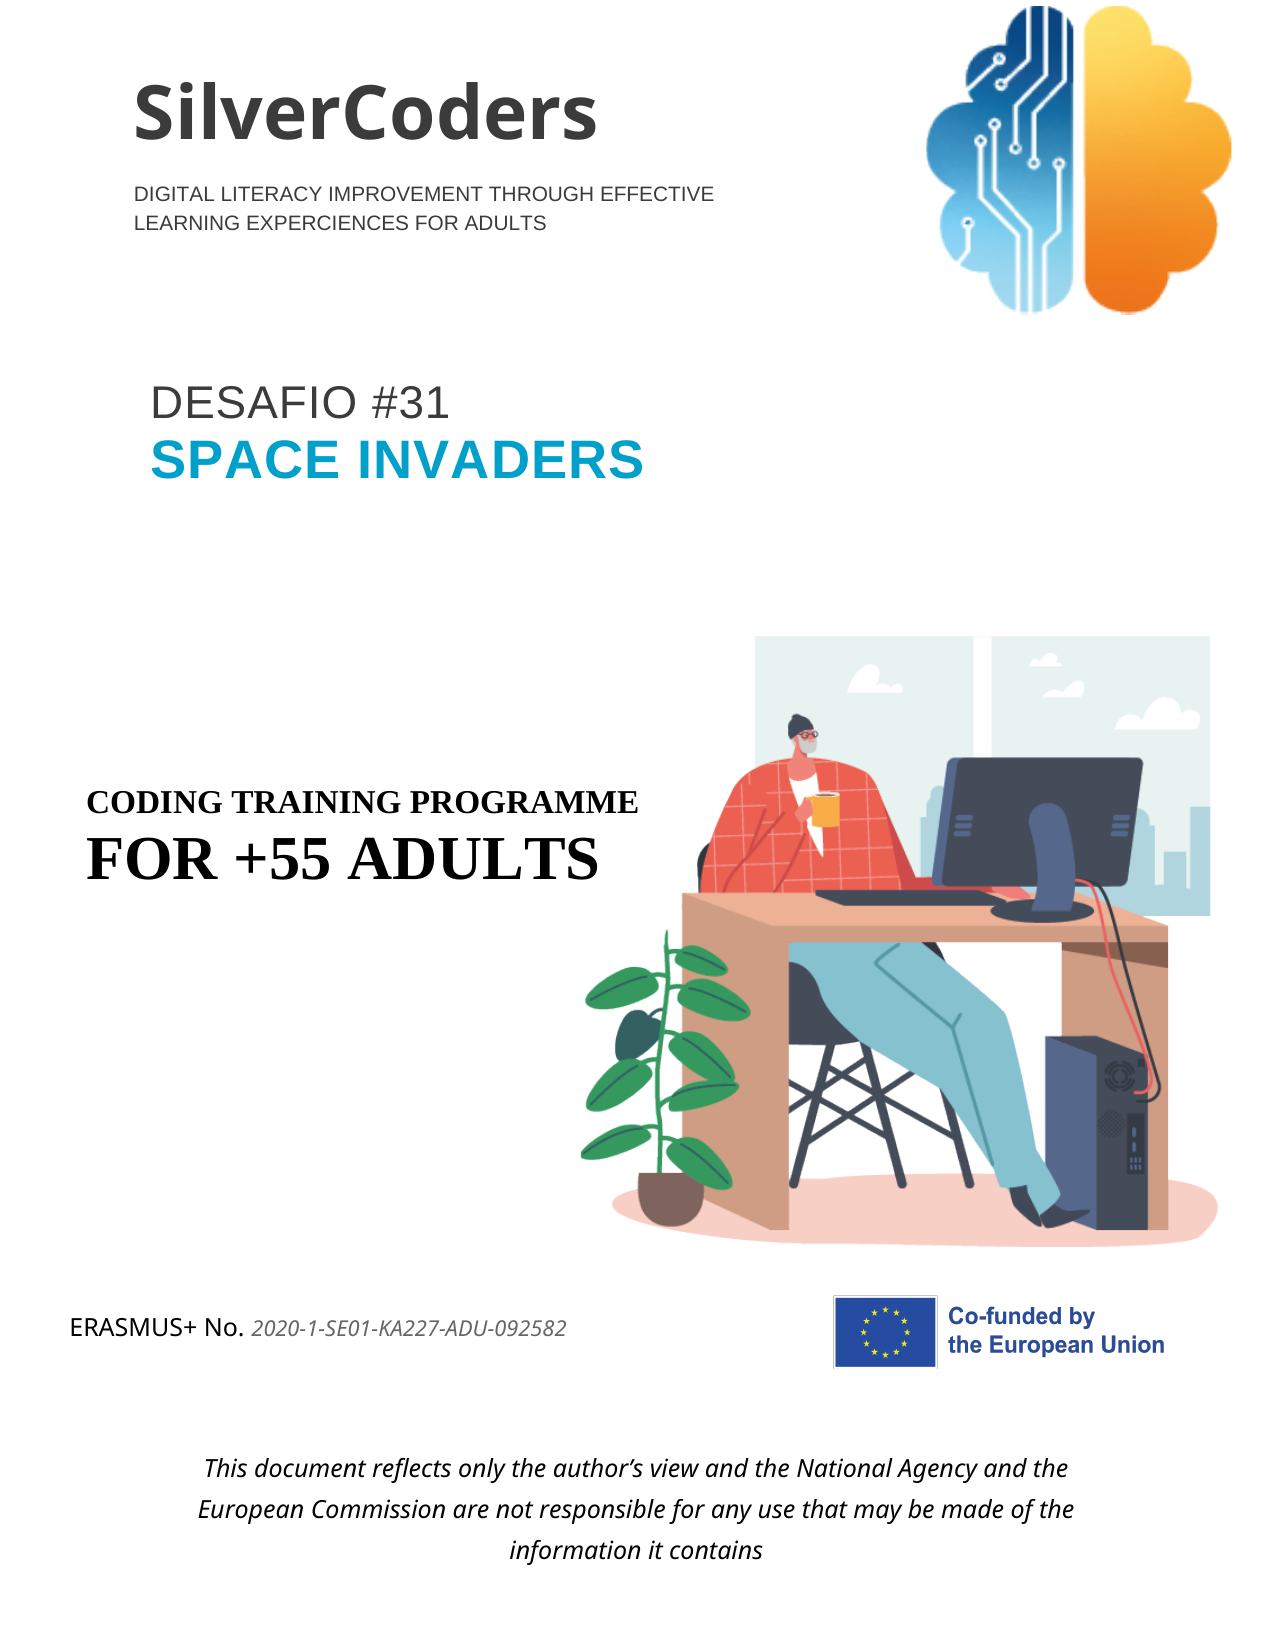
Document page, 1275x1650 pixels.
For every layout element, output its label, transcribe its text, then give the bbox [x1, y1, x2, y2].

picture [580, 636, 1219, 1247]
picture [580, 862, 590, 877]
subtitle desafio #31 SPACE INVADERS [150, 375, 1125, 490]
picture [831, 1290, 1186, 1375]
picture [926, 6, 1232, 315]
